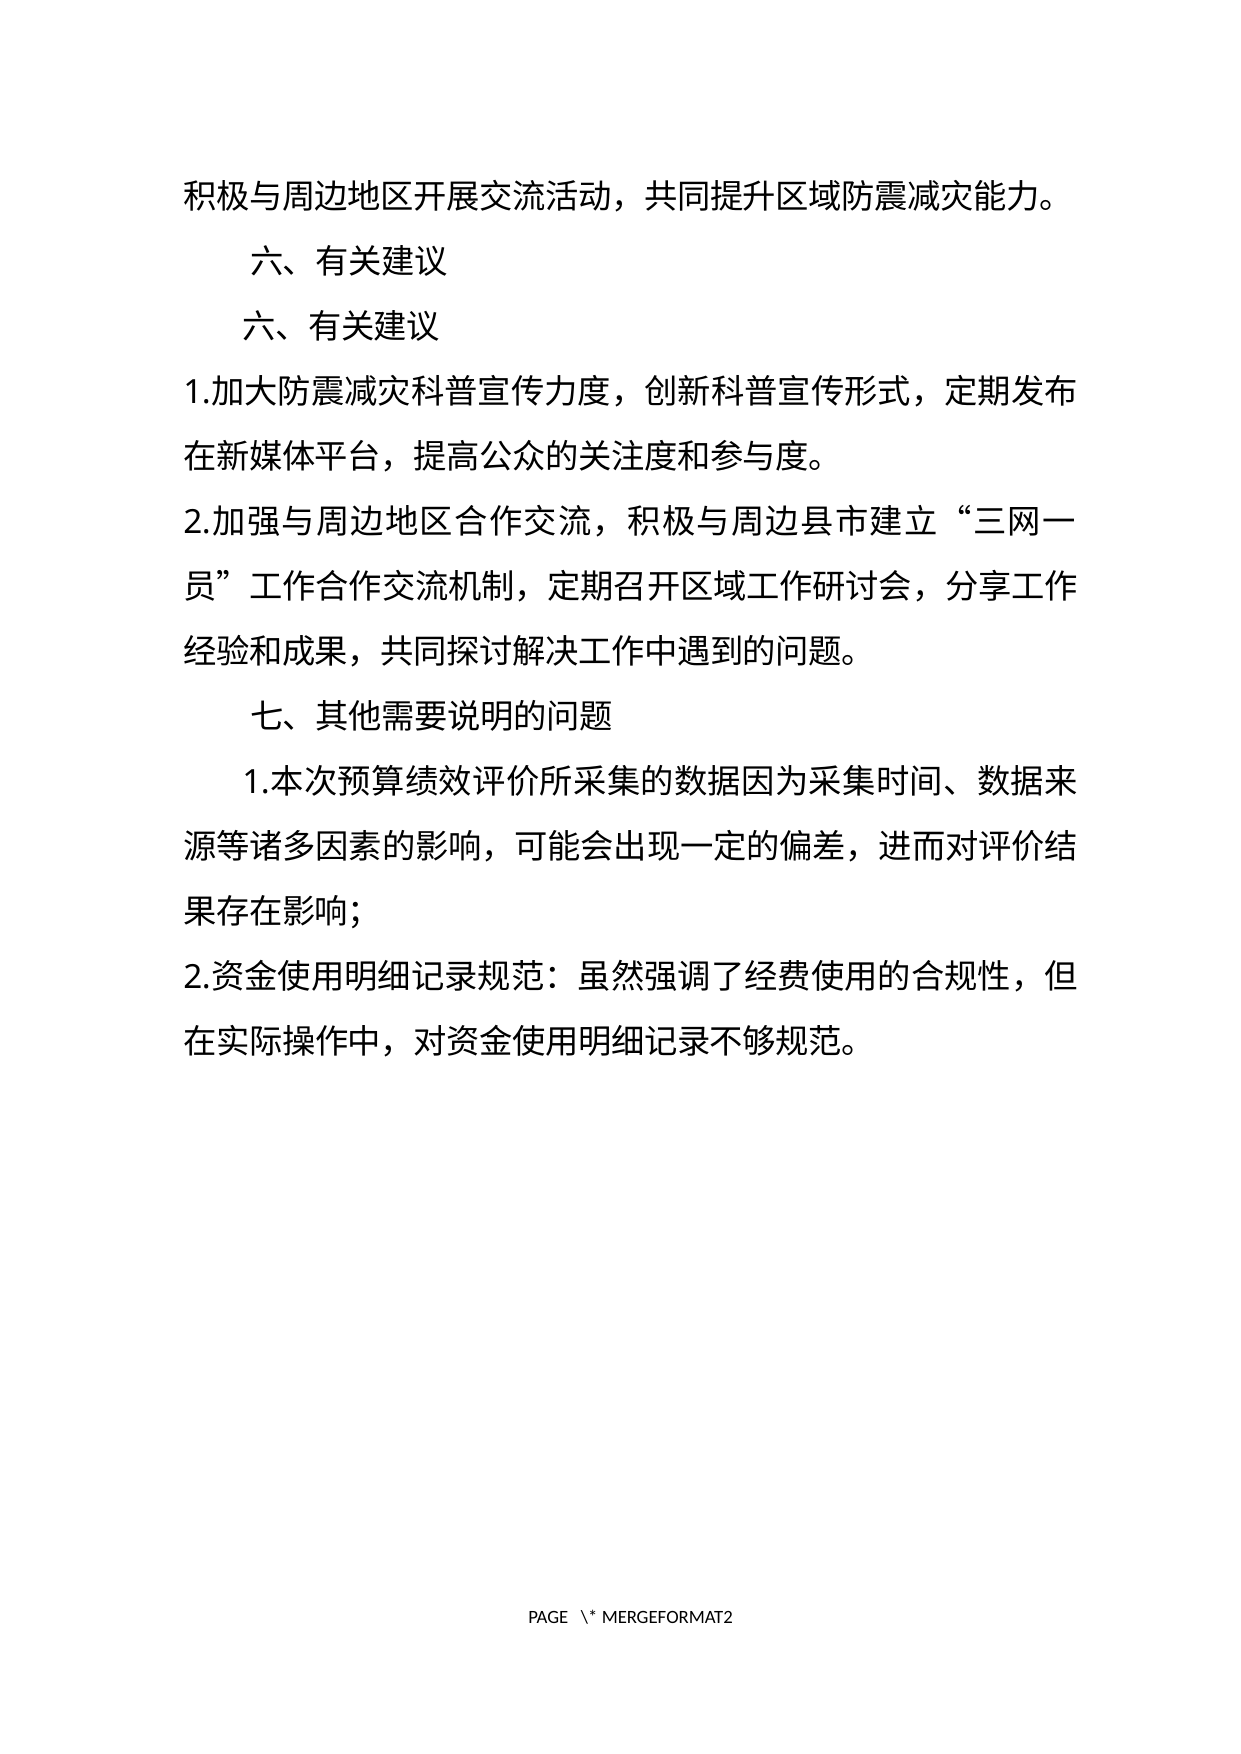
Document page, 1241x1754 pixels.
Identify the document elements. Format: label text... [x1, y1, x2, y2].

text 七、其他需要说明的问题 [183, 682, 1078, 747]
text 六、有关建议 [183, 227, 1078, 292]
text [183, 162, 1078, 227]
text 六、有关建议 1.加大防震减灾科普宣传力度，创新科普宣传形式，定期发布在新媒体平台，提高公众的关注度和参与度。 2.加强与周边地区合作交流，积极与周边县市建立“三网一员”工作合作交流机制，定期召开区域工作研讨会，分享工作经验和成果，共同探讨解决工作中遇到的问题。 [183, 292, 1078, 682]
text 1.本次预算绩效评价所采集的数据因为采集时间、数据来源等诸多因素的影响，可能会出现一定的偏差，进而对评价结果存在影响； 2.资金使用明细记录规范：虽然强调了经费使用的合规性，但在实际操作中，对资金使用明细记录不够规范。 [183, 747, 1078, 1072]
